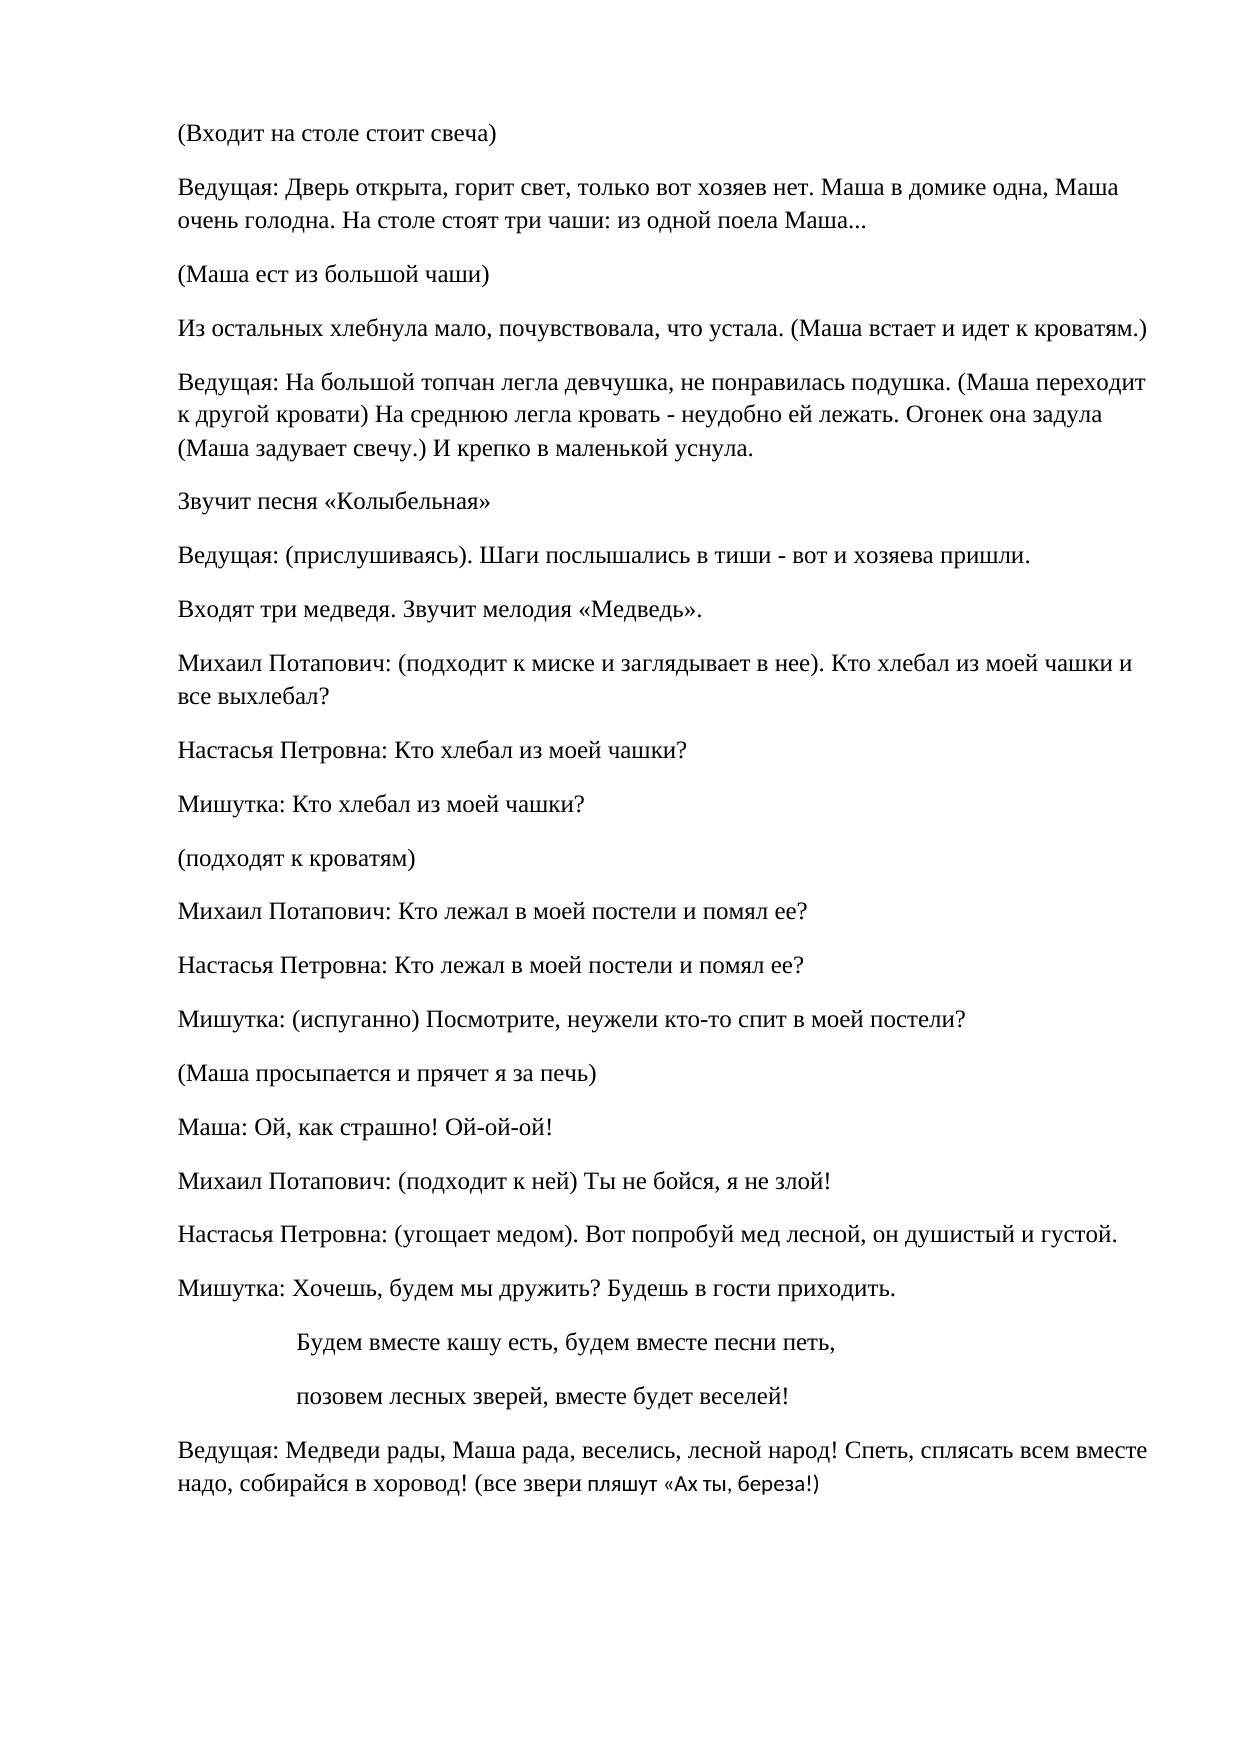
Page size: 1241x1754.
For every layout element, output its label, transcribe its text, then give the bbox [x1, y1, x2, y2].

text (подходят к кроватям) [177, 843, 1152, 871]
text Маша: Ой, как страшно! Ой-ой-ой! [177, 1112, 1152, 1141]
text Из остальных хлебнула мало, почувствовала, что устала. (Маша встает и идет к кроватям.) [177, 313, 1152, 341]
text Ведущая: Медведи рады, Маша рада, веселись, лесной народ! Спеть, сплясать всем вместе надо, собирайся в хоровод! (все звери пляшут «Ах ты, береза!) [177, 1435, 1152, 1497]
text (Входит на столе стоит свеча) [177, 118, 1152, 147]
text Мишутка: (испуганно) Посмотрите, неужели кто-то спит в моей постели? [177, 1004, 1152, 1033]
text Настасья Петровна: Кто хлебал из моей чашки? [177, 735, 1152, 764]
text Михаил Потапович: (подходит к ней) Ты не бойся, я не злой! [177, 1166, 1152, 1194]
text позовем лесных зверей, вместе будет веселей! [177, 1381, 1152, 1410]
text Будем вместе кашу есть, будем вместе песни петь, [177, 1327, 1152, 1356]
text Мишутка: Кто хлебал из моей чашки? [177, 789, 1152, 817]
text (Маша просыпается и прячет я за печь) [177, 1058, 1152, 1087]
text Ведущая: Дверь открыта, горит свет, только вот хозяев нет. Маша в домике одна, Маша очень голодна. На столе стоят три чаши: из одной поела Маша... [177, 172, 1152, 234]
text Настасья Петровна: (угощает медом). Вот попробуй мед лесной, он душистый и густой. [177, 1219, 1152, 1248]
text Михаил Потапович: (подходит к миске и заглядывает в нее). Кто хлебал из моей чашки и все выхлебал? [177, 648, 1152, 710]
text Мишутка: Хочешь, будем мы дружить? Будешь в гости приходить. [177, 1273, 1152, 1302]
text (Маша ест из большой чаши) [177, 259, 1152, 288]
text Входят три медведя. Звучит мелодия «Медведь». [177, 594, 1152, 623]
text Михаил Потапович: Кто лежал в моей постели и помял ее? [177, 896, 1152, 925]
text Ведущая: (прислушиваясь). Шаги послышались в тиши - вот и хозяева пришли. [177, 540, 1152, 569]
text Звучит песня «Колыбельная» [177, 486, 1152, 515]
text Настасья Петровна: Кто лежал в моей постели и помял ее? [177, 950, 1152, 979]
text Ведущая: На большой топчан легла девчушка, не понравилась подушка. (Маша переходит к другой кровати) На среднюю легла кровать - неудобно ей лежать. Огонек она задула (Маша задувает свечу.) И крепко в маленькой уснула. [177, 367, 1152, 461]
